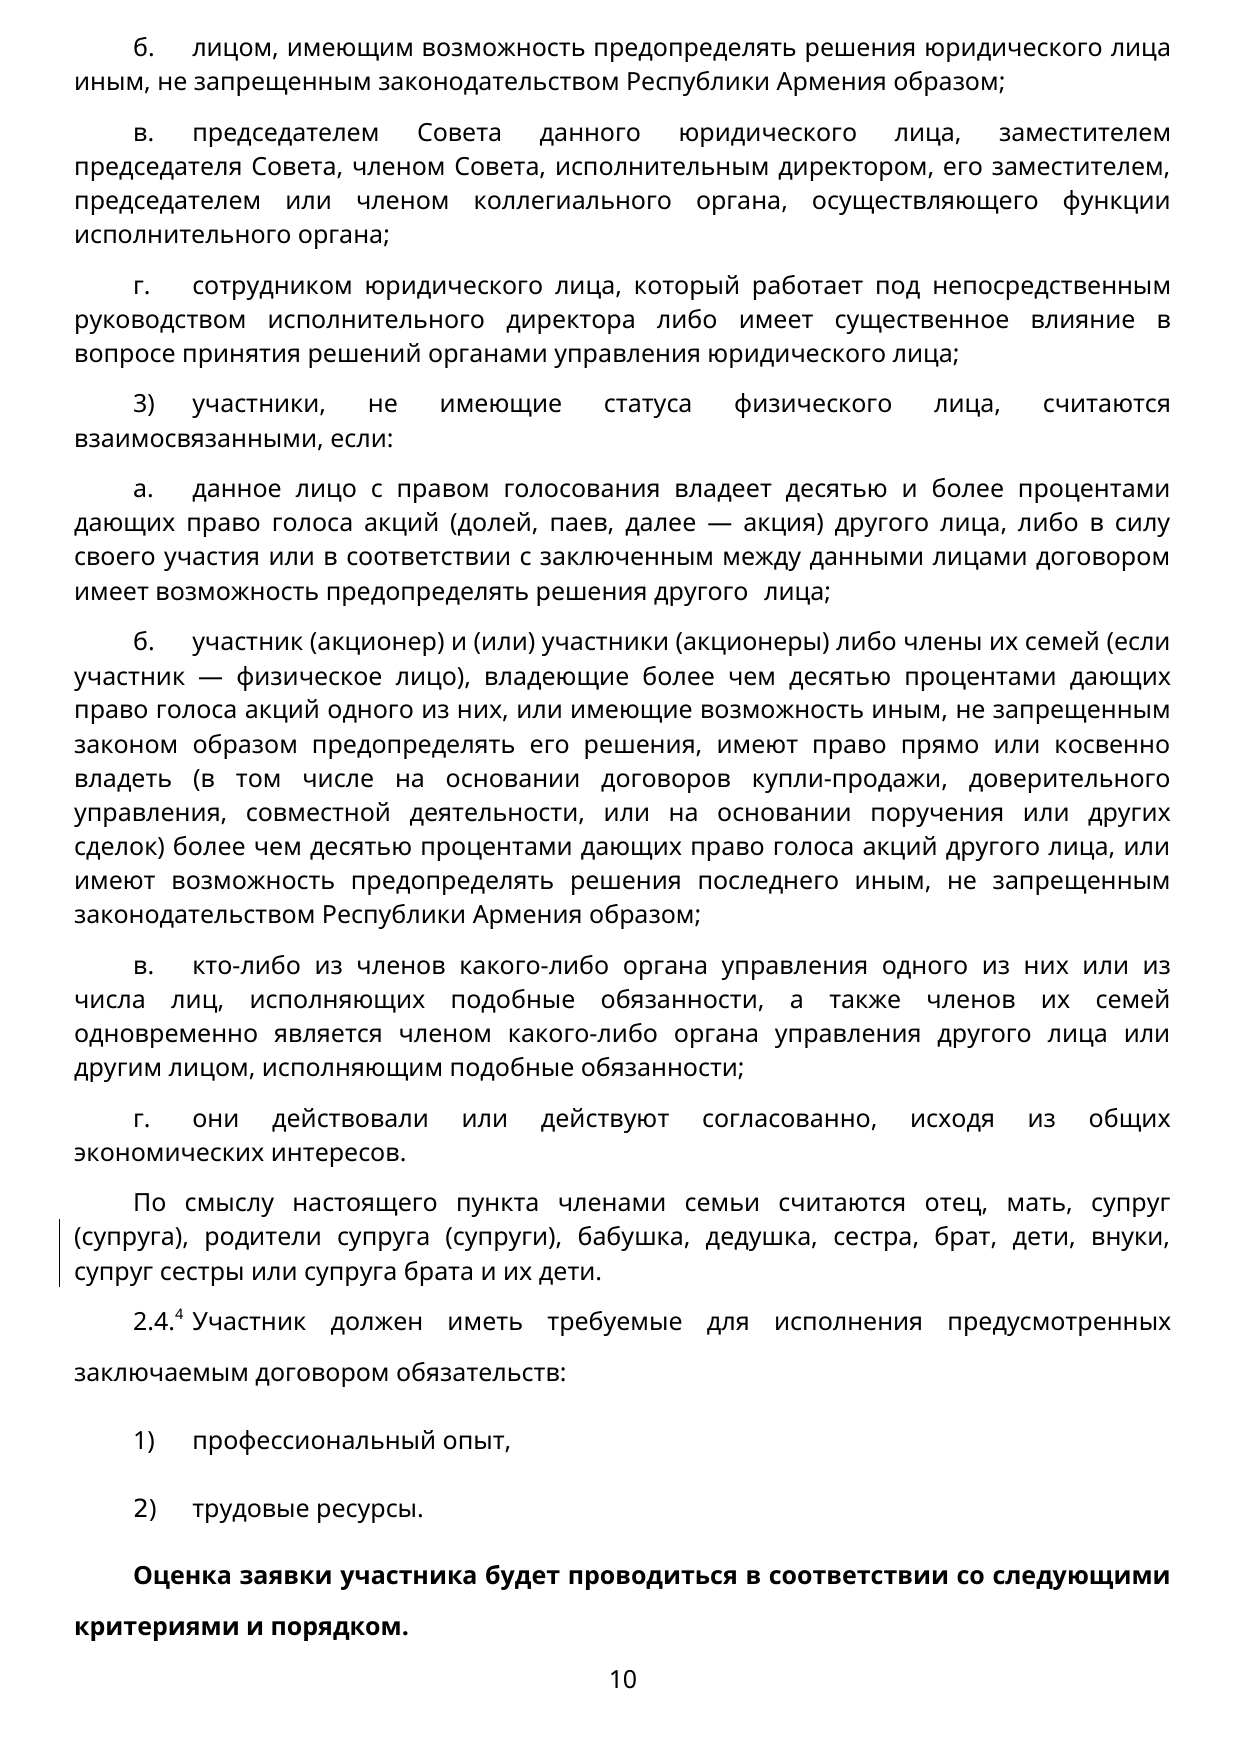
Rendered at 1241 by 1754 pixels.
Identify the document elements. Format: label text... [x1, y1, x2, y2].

text б. лицом, имеющим возможность предопределять решения юридического лица иным, не запрещенным законодательством Республики Армения образом; [74, 29, 1172, 98]
text 1) профессиональный опыт, [74, 1423, 1172, 1457]
text г. они действовали или действуют согласованно, исходя из общих экономических интересов. [74, 1100, 1172, 1168]
text б. участник (акционер) и (или) участники (акционеры) либо члены их семей (если участник — физическое лицо), владеющие более чем десятью процентами дающих право голоса акций одного из них, или имеющие возможность иным, не запрещенным законом образом предопределять его решения, имеют право прямо или косвенно владеть (в том числе на основании договоров купли-продажи, доверительного управления, совместной деятельности, или на основании поручения или других сделок) более чем десятью процентами дающих право голоса акций другого лица, или имеют возможность предопределять решения последнего иным, не запрещенным законодательством Республики Армения образом; [74, 624, 1172, 931]
text в. кто-либо из членов какого-либо органа управления одного из них или из числа лиц, исполняющих подобные обязанности, а также членов их семей одновременно является членом какого-либо органа управления другого лица или другим лицом, исполняющим подобные обязанности; [74, 947, 1172, 1083]
text а. данное лицо с правом голосования владеет десятью и более процентами дающих право голоса акций (долей, паев, далее — акция) другого лица, либо в силу своего участия или в соответствии с заключенным между данными лицами договором имеет возможность предопределять решения другого лица; [74, 471, 1172, 607]
text 2.4.4 Участник должен иметь требуемые для исполнения предусмотренных заключаемым договором обязательств: [74, 1304, 1172, 1389]
text 2) трудовые ресурсы. [74, 1490, 1172, 1524]
text в. председателем Совета данного юридического лица, заместителем председателя Совета, членом Совета, исполнительным директором, его заместителем, председателем или членом коллегиального органа, осуществляющего функции исполнительного органа; [74, 114, 1172, 251]
text По смыслу настоящего пункта членами семьи считаются отец, мать, супруг (супруга), родители супруга (супруги), бабушка, дедушка, сестра, брат, дети, внуки,супруг сестры или супруга брата и их дети. [74, 1185, 1172, 1287]
text 3) участники, не имеющие статуса физического лица, считаются взаимосвязанными, если: [74, 386, 1172, 454]
text г. сотрудником юридического лица, который работает под непосредственным руководством исполнительного директора либо имеет существенное влияние в вопросе принятия решений органами управления юридического лица; [74, 267, 1172, 369]
text Оценка заявки участника будет проводиться в соответствии со следующими критериями и порядком. [74, 1558, 1172, 1643]
